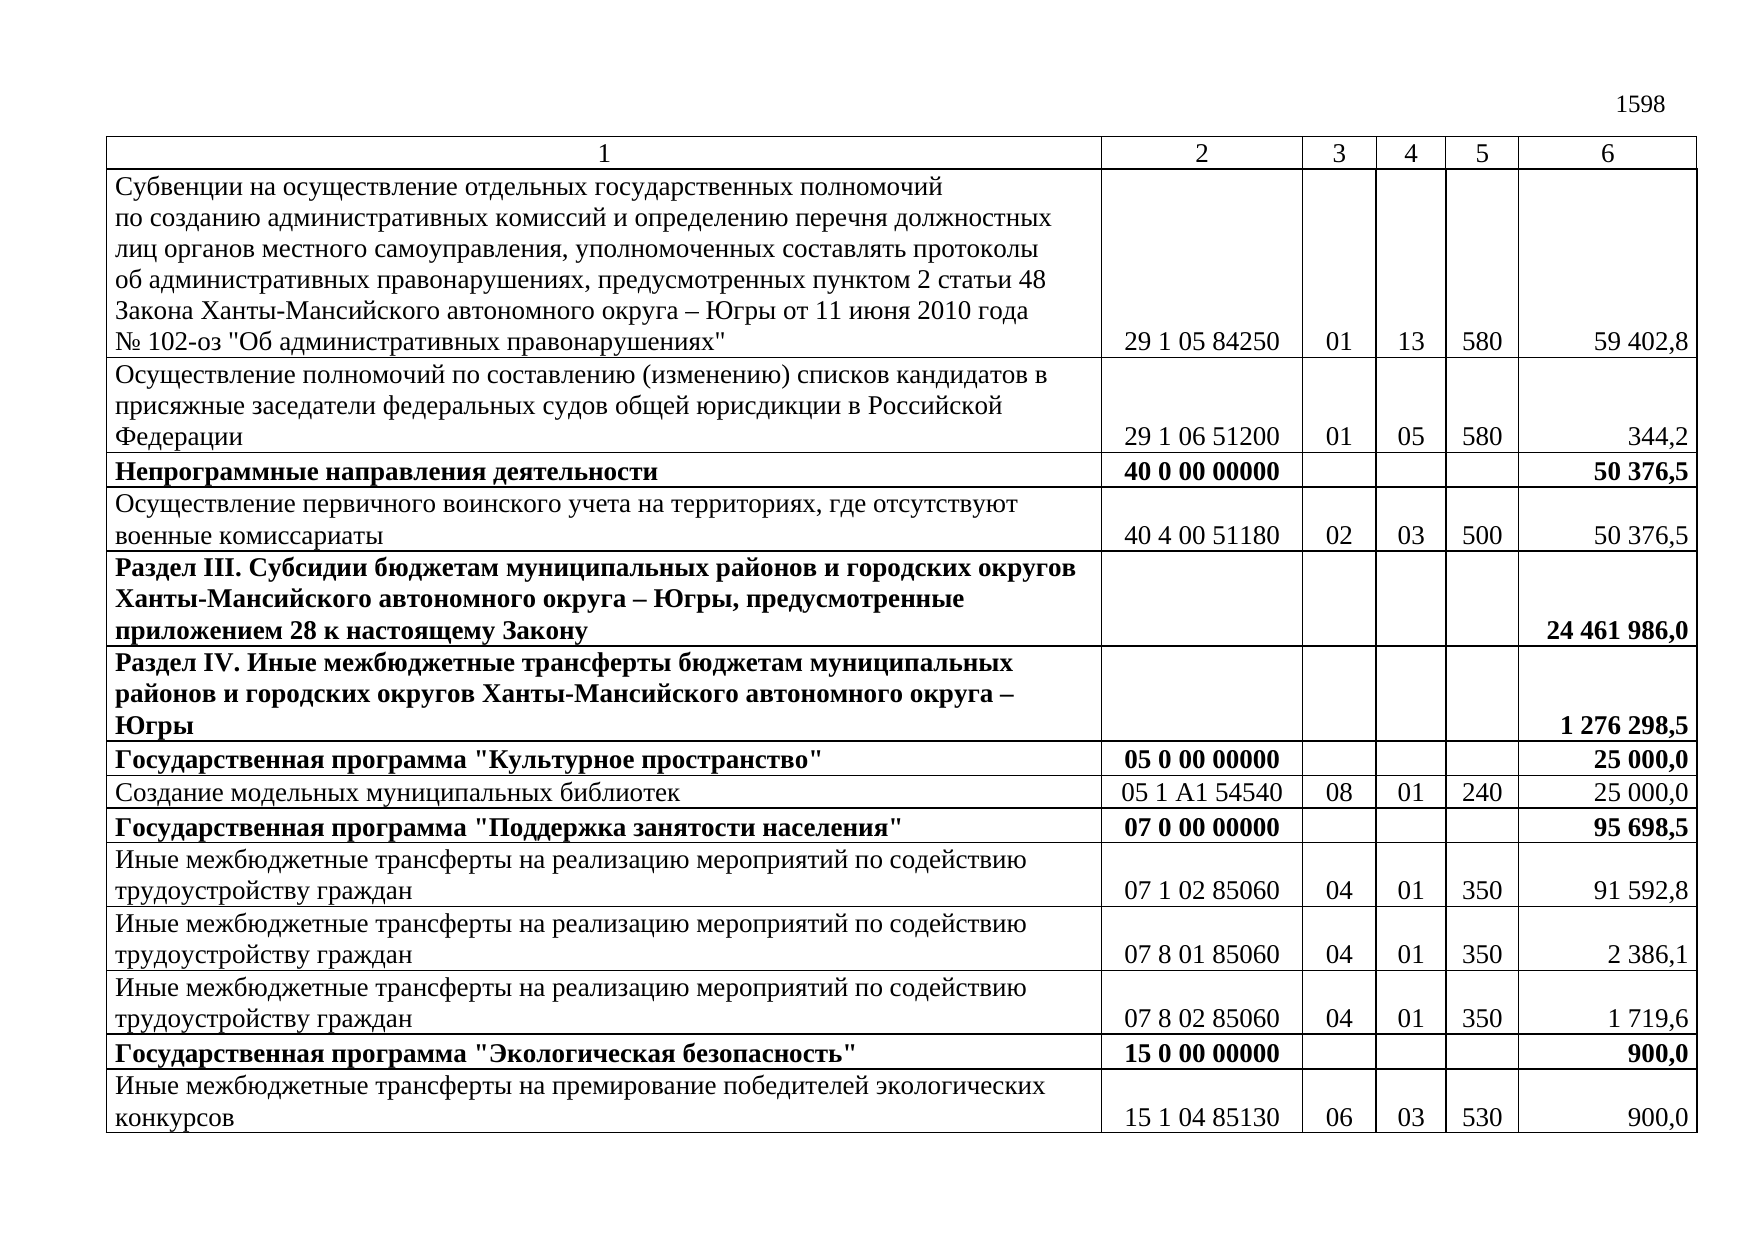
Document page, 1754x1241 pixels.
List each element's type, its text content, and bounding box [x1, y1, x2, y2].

table_cell [1377, 453, 1445, 486]
table_cell [1377, 647, 1445, 740]
table_cell 91 592,8 [1519, 843, 1696, 906]
table_cell [1102, 647, 1302, 740]
table_cell 04 [1303, 843, 1375, 906]
table_cell [1303, 809, 1375, 842]
table_cell 580 [1447, 170, 1518, 356]
table_cell Иные межбюджетные трансферты на реализацию мероприятий по содействию трудоустройству граждан [107, 907, 1101, 969]
table_cell 15 0 00 00000 [1102, 1035, 1302, 1068]
table_cell [1102, 552, 1302, 645]
table_cell [1447, 552, 1518, 645]
table_cell 40 4 00 51180 [1102, 488, 1302, 550]
table_cell Создание модельных муниципальных библиотек [107, 776, 1101, 807]
table_cell 29 1 06 51200 [1102, 358, 1302, 451]
table_cell 01 [1377, 843, 1445, 906]
table_cell 07 0 00 00000 [1102, 809, 1302, 842]
table_cell [1303, 647, 1375, 740]
table_cell 350 [1447, 907, 1518, 969]
table_cell 06 [1303, 1070, 1375, 1132]
table_cell Осуществление полномочий по составлению (изменению) списков кандидатов в присяжные заседатели федеральных судов общей юрисдикции в Российской Федерации [107, 358, 1101, 451]
table_cell Иные межбюджетные трансферты на реализацию мероприятий по содействию трудоустройству граждан [107, 971, 1101, 1033]
table_cell [1447, 647, 1518, 740]
table_cell 580 [1447, 358, 1518, 451]
table_header 6 [1519, 137, 1696, 168]
table_cell 05 [1377, 358, 1445, 451]
table_cell 900,0 [1519, 1035, 1696, 1068]
table_cell Раздел III. Субсидии бюджетам муниципальных районов и городских округов Ханты-Мансийского автономного округа – Югры, предусмотренные приложением 28 к настоящему Закону [107, 552, 1101, 645]
table_cell 07 8 01 85060 [1102, 907, 1302, 969]
table_cell 95 698,5 [1519, 809, 1696, 842]
table_cell 50 376,5 [1519, 488, 1696, 550]
table_cell 40 0 00 00000 [1102, 453, 1302, 486]
table_cell [1303, 552, 1375, 645]
table_cell 02 [1303, 488, 1375, 550]
table_cell 50 376,5 [1519, 453, 1696, 486]
table_cell Иные межбюджетные трансферты на премирование победителей экологических конкурсов [107, 1070, 1101, 1132]
table_cell Государственная программа "Экологическая безопасность" [107, 1035, 1101, 1068]
table_cell [1447, 1035, 1518, 1068]
table_cell 530 [1447, 1070, 1518, 1132]
table_cell Государственная программа "Поддержка занятости населения" [107, 809, 1101, 842]
table_cell 01 [1377, 971, 1445, 1033]
table_cell 15 1 04 85130 [1102, 1070, 1302, 1132]
table_cell 04 [1303, 907, 1375, 969]
table_cell [1377, 1035, 1445, 1068]
table_cell 350 [1447, 971, 1518, 1033]
table_cell Раздел IV. Иные межбюджетные трансферты бюджетам муниципальных районов и городских округов Ханты-Мансийского автономного округа – Югры [107, 647, 1101, 740]
table_header 3 [1303, 137, 1376, 168]
table_cell Осуществление первичного воинского учета на территориях, где отсутствуют военные комиссариаты [107, 488, 1101, 550]
table_cell 29 1 05 84250 [1102, 170, 1302, 356]
table_cell 01 [1303, 170, 1375, 356]
table_cell [1377, 552, 1445, 645]
table_cell 03 [1377, 1070, 1445, 1132]
table_cell 350 [1447, 843, 1518, 906]
table_cell 05 0 00 00000 [1102, 742, 1302, 774]
table_header 2 [1102, 137, 1302, 168]
table_cell [1447, 742, 1518, 774]
table_cell [1377, 809, 1445, 842]
table_cell 240 [1447, 776, 1518, 807]
table_cell [1377, 742, 1445, 774]
table_header 1 [107, 137, 1101, 168]
table_cell 13 [1377, 170, 1445, 356]
table_cell 08 [1303, 776, 1375, 807]
table_cell [1303, 453, 1375, 486]
table_header 4 [1377, 137, 1445, 168]
table_cell 01 [1377, 776, 1445, 807]
table_cell 24 461 986,0 [1519, 552, 1696, 645]
table_cell 03 [1377, 488, 1445, 550]
table_cell 1 276 298,5 [1519, 647, 1696, 740]
table_header 5 [1446, 137, 1518, 168]
table_cell [1303, 1035, 1375, 1068]
table_cell 07 8 02 85060 [1102, 971, 1302, 1033]
table_cell 04 [1303, 971, 1375, 1033]
table_cell 01 [1377, 907, 1445, 969]
table_cell 05 1 A1 54540 [1102, 776, 1302, 807]
table_cell [1447, 453, 1518, 486]
table_cell Иные межбюджетные трансферты на реализацию мероприятий по содействию трудоустройству граждан [107, 843, 1101, 906]
table_cell Субвенции на осуществление отдельных государственных полномочий по созданию административных комиссий и определению перечня должностных лиц органов местного самоуправления, уполномоченных составлять протоколы об административных правонарушениях, предусмотренных пунктом 2 статьи 48 Закона Ханты-Мансийского автономного округа – Югры от 11 июня 2010 года № 102-оз "Об административных правонарушениях" [107, 170, 1101, 356]
table_cell 344,2 [1519, 358, 1696, 451]
table_cell 25 000,0 [1519, 742, 1696, 774]
table_cell 2 386,1 [1519, 907, 1696, 969]
table_cell 59 402,8 [1519, 170, 1696, 356]
table_cell 900,0 [1519, 1070, 1696, 1132]
table_cell Государственная программа "Культурное пространство" [107, 742, 1101, 774]
table_cell 25 000,0 [1519, 776, 1696, 807]
table_cell [1303, 742, 1375, 774]
table_cell 07 1 02 85060 [1102, 843, 1302, 906]
table_cell 500 [1447, 488, 1518, 550]
table_cell 01 [1303, 358, 1375, 451]
table_cell Непрограммные направления деятельности [107, 453, 1101, 486]
table_cell 1 719,6 [1519, 971, 1696, 1033]
table_cell [1447, 809, 1518, 842]
